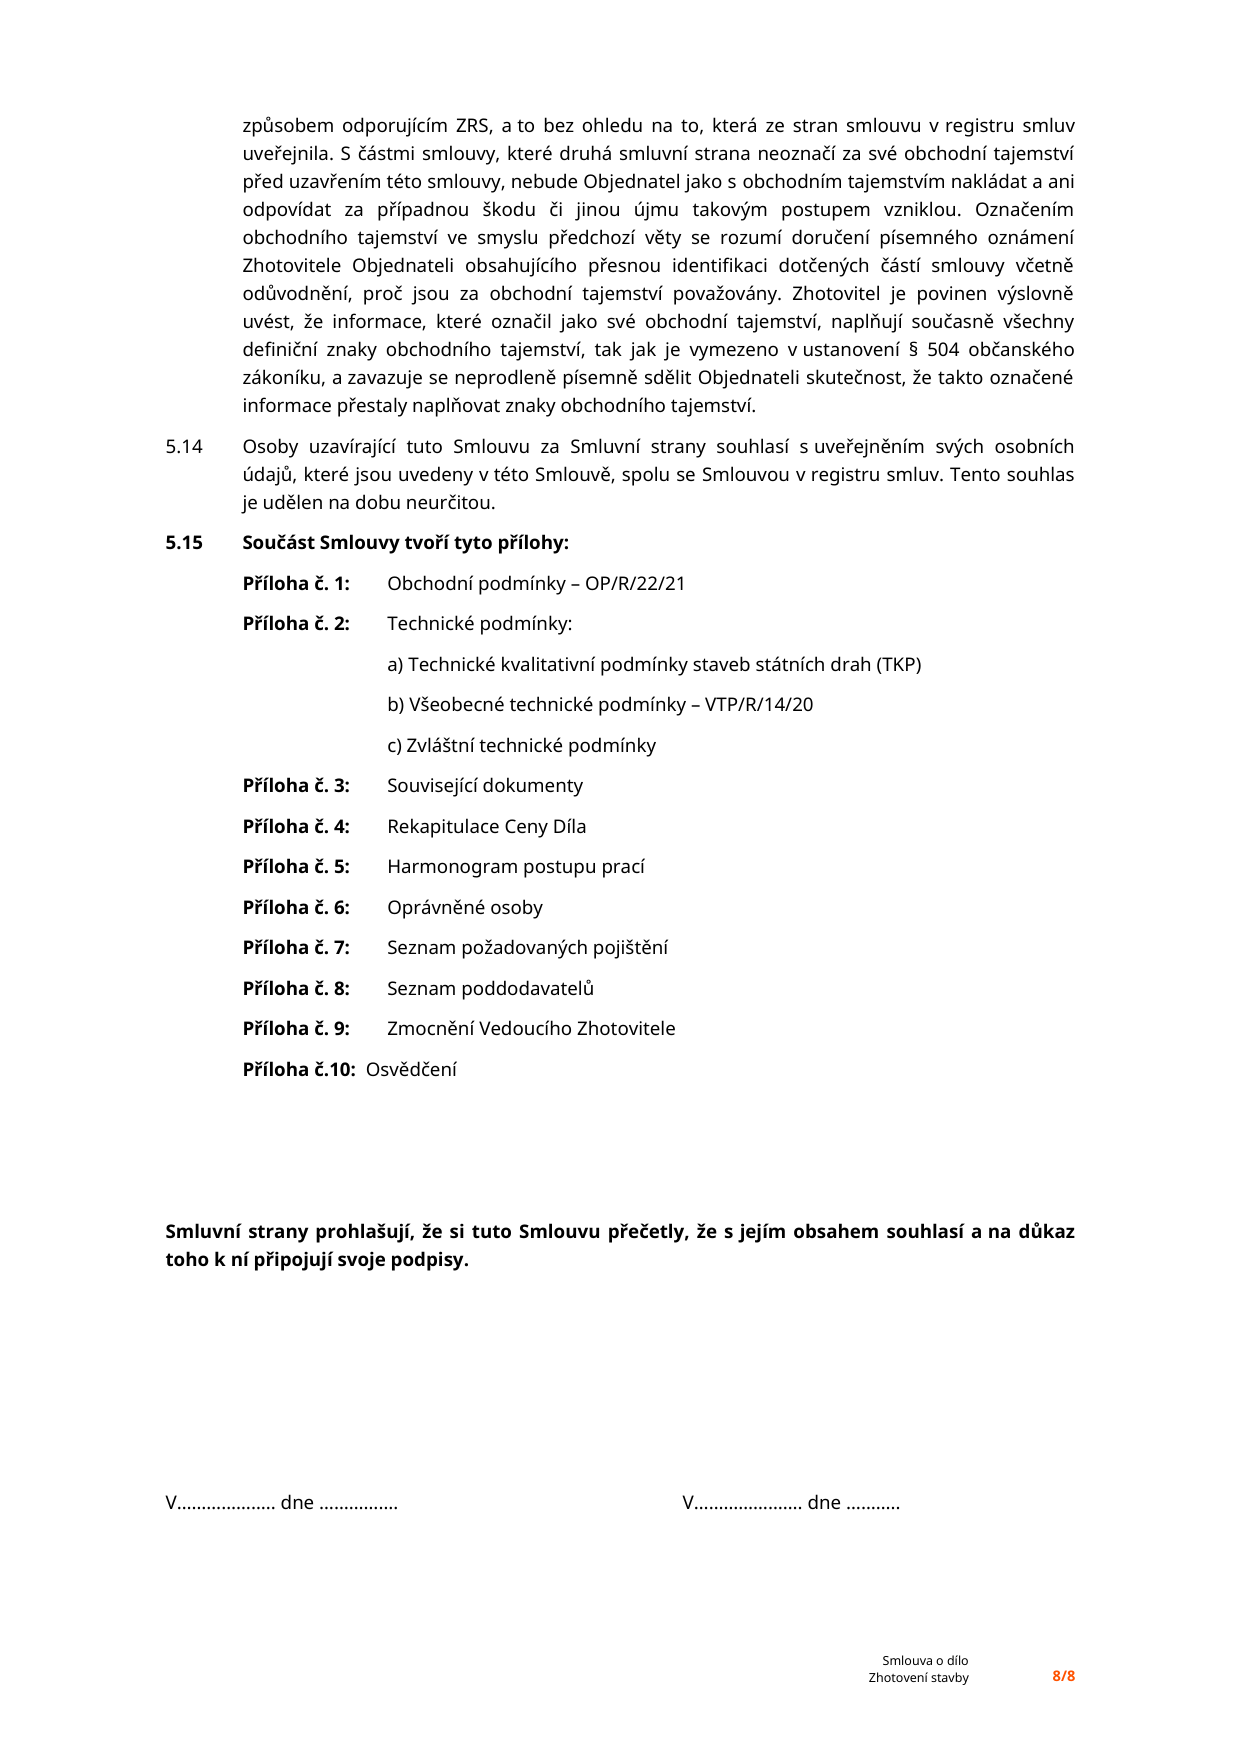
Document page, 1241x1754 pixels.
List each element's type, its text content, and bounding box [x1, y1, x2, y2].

text Příloha č. 6: Oprávněné osoby [242, 894, 1075, 920]
text Příloha č.10: Osvědčení [242, 1056, 1075, 1082]
text a) Technické kvalitativní podmínky staveb státních drah (TKP) [387, 651, 1075, 677]
list Osoby uzavírající tuto Smlouvu za Smluvní strany souhlasí s uveřejněním svých osobních údajů, které jsou uvedeny v této Smlouvě, spolu se Smlouvou v registru smluv. Tento souhlas je udělen na dobu neurčitou. [165, 433, 1075, 514]
text Příloha č. 7: Seznam požadovaných pojištění [242, 935, 1075, 960]
text Smluvní strany prohlašují, že si tuto Smlouvu přečetly, že s jejím obsahem souhlasí a na důkaz toho k ní připojují svoje podpisy. [165, 1218, 1075, 1272]
text Příloha č. 1: Obchodní podmínky – OP/R/22/21 [242, 570, 1075, 596]
text c) Zvláštní technické podmínky [387, 732, 1075, 758]
text Příloha č. 4: Rekapitulace Ceny Díla [242, 813, 1075, 839]
text Příloha č. 5: Harmonogram postupu prací [242, 854, 1075, 879]
text V……………….. dne ……………. V…………………. dne ……….. [165, 1489, 1075, 1515]
text Příloha č. 8: Seznam poddodavatelů [242, 975, 1075, 1001]
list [165, 112, 1075, 418]
text b) Všeobecné technické podmínky – VTP/R/14/20 [387, 692, 1075, 717]
text Příloha č. 2: Technické podmínky: [242, 611, 1075, 636]
text Příloha č. 9: Zmocnění Vedoucího Zhotovitele [242, 1016, 1075, 1041]
list Součást Smlouvy tvoří tyto přílohy: [165, 529, 1075, 555]
text Příloha č. 3: Související dokumenty [242, 773, 1075, 798]
